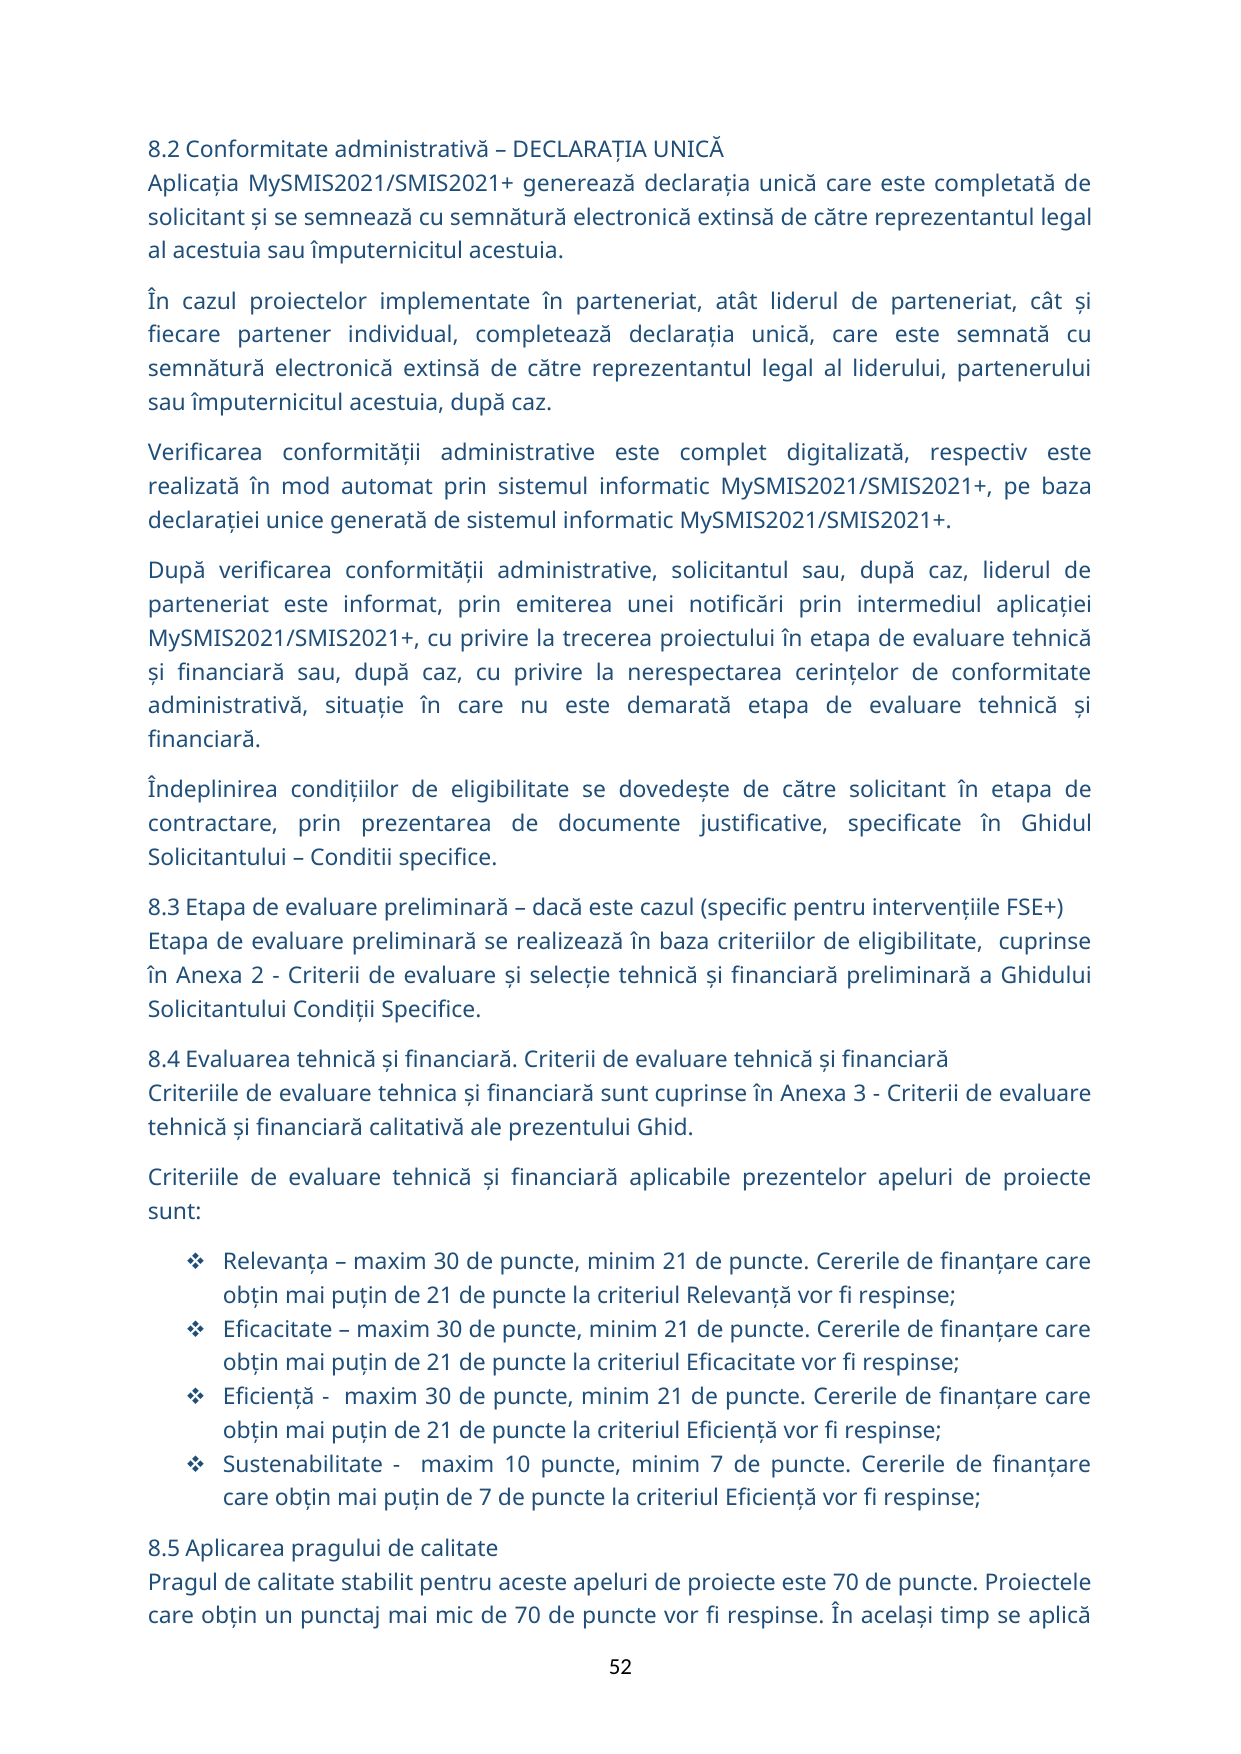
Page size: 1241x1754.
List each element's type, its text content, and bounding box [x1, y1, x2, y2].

text Criteriile de evaluare tehnica și financiară sunt cuprinse în Anexa 3 - Criterii de evaluare tehnică şi financiară calitativă ale prezentului Ghid. [148, 1077, 1093, 1142]
text Aplicația MySMIS2021/SMIS2021+ generează declarația unică care este completată de solicitant și se semnează cu semnătură electronică extinsă de către reprezentantul legal al acestuia sau împuternicitul acestuia. [148, 167, 1093, 265]
list Eficiență - maxim 30 de puncte, minim 21 de puncte. Cererile de finanțare care obțin mai puțin de 21 de puncte la criteriul Eficiență vor fi respinse; [185, 1380, 1093, 1445]
list Relevanța – maxim 30 de puncte, minim 21 de puncte. Cererile de finanțare care obțin mai puțin de 21 de puncte la criteriul Relevanță vor fi respinse; [185, 1245, 1093, 1310]
text În cazul proiectelor implementate în parteneriat, atât liderul de parteneriat, cât și fiecare partener individual, completează declarația unică, care este semnată cu semnătură electronică extinsă de către reprezentantul legal al liderului, partenerului sau împuternicitul acestuia, după caz. [148, 284, 1093, 417]
text Criteriile de evaluare tehnică și financiară aplicabile prezentelor apeluri de proiecte sunt: [148, 1161, 1093, 1226]
text Îndeplinirea condițiilor de eligibilitate se dovedește de către solicitant în etapa de contractare, prin prezentarea de documente justificative, specificate în Ghidul Solicitantului – Conditii specifice. [148, 773, 1093, 872]
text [148, 1565, 1093, 1630]
text Etapa de evaluare preliminară se realizează în baza criteriilor de eligibilitate, cuprinse în Anexa 2 - Criterii de evaluare și selecție tehnică și financiară preliminară a Ghidului Solicitantului Condiții Specifice. [148, 925, 1093, 1024]
list Sustenabilitate - maxim 10 puncte, minim 7 de puncte. Cererile de finanțare care obțin mai puțin de 7 de puncte la criteriul Eficiență vor fi respinse; [185, 1447, 1093, 1512]
subtitle Aplicarea pragului de calitate [148, 1532, 1093, 1563]
subtitle Evaluarea tehnică și financiară. Criterii de evaluare tehnică și financiară [148, 1043, 1093, 1074]
text Verificarea conformității administrative este complet digitalizată, respectiv este realizată în mod automat prin sistemul informatic MySMIS2021/SMIS2021+, pe baza declarației unice generată de sistemul informatic MySMIS2021/SMIS2021+. [148, 436, 1093, 535]
subtitle Etapa de evaluare preliminară – dacă este cazul (specific pentru intervențiile FSE+) [148, 891, 1093, 922]
text După verificarea conformității administrative, solicitantul sau, după caz, liderul de parteneriat este informat, prin emiterea unei notificări prin intermediul aplicației MySMIS2021/SMIS2021+, cu privire la trecerea proiectului în etapa de evaluare tehnică și financiară sau, după caz, cu privire la nerespectarea cerințelor de conformitate administrativă, situație în care nu este demarată etapa de evaluare tehnică și financiară. [148, 554, 1093, 754]
subtitle Conformitate administrativă – DECLARAȚIA UNICĂ [148, 133, 1093, 164]
list Eficacitate – maxim 30 de puncte, minim 21 de puncte. Cererile de finanțare care obțin mai puțin de 21 de puncte la criteriul Eficacitate vor fi respinse; [185, 1312, 1093, 1377]
